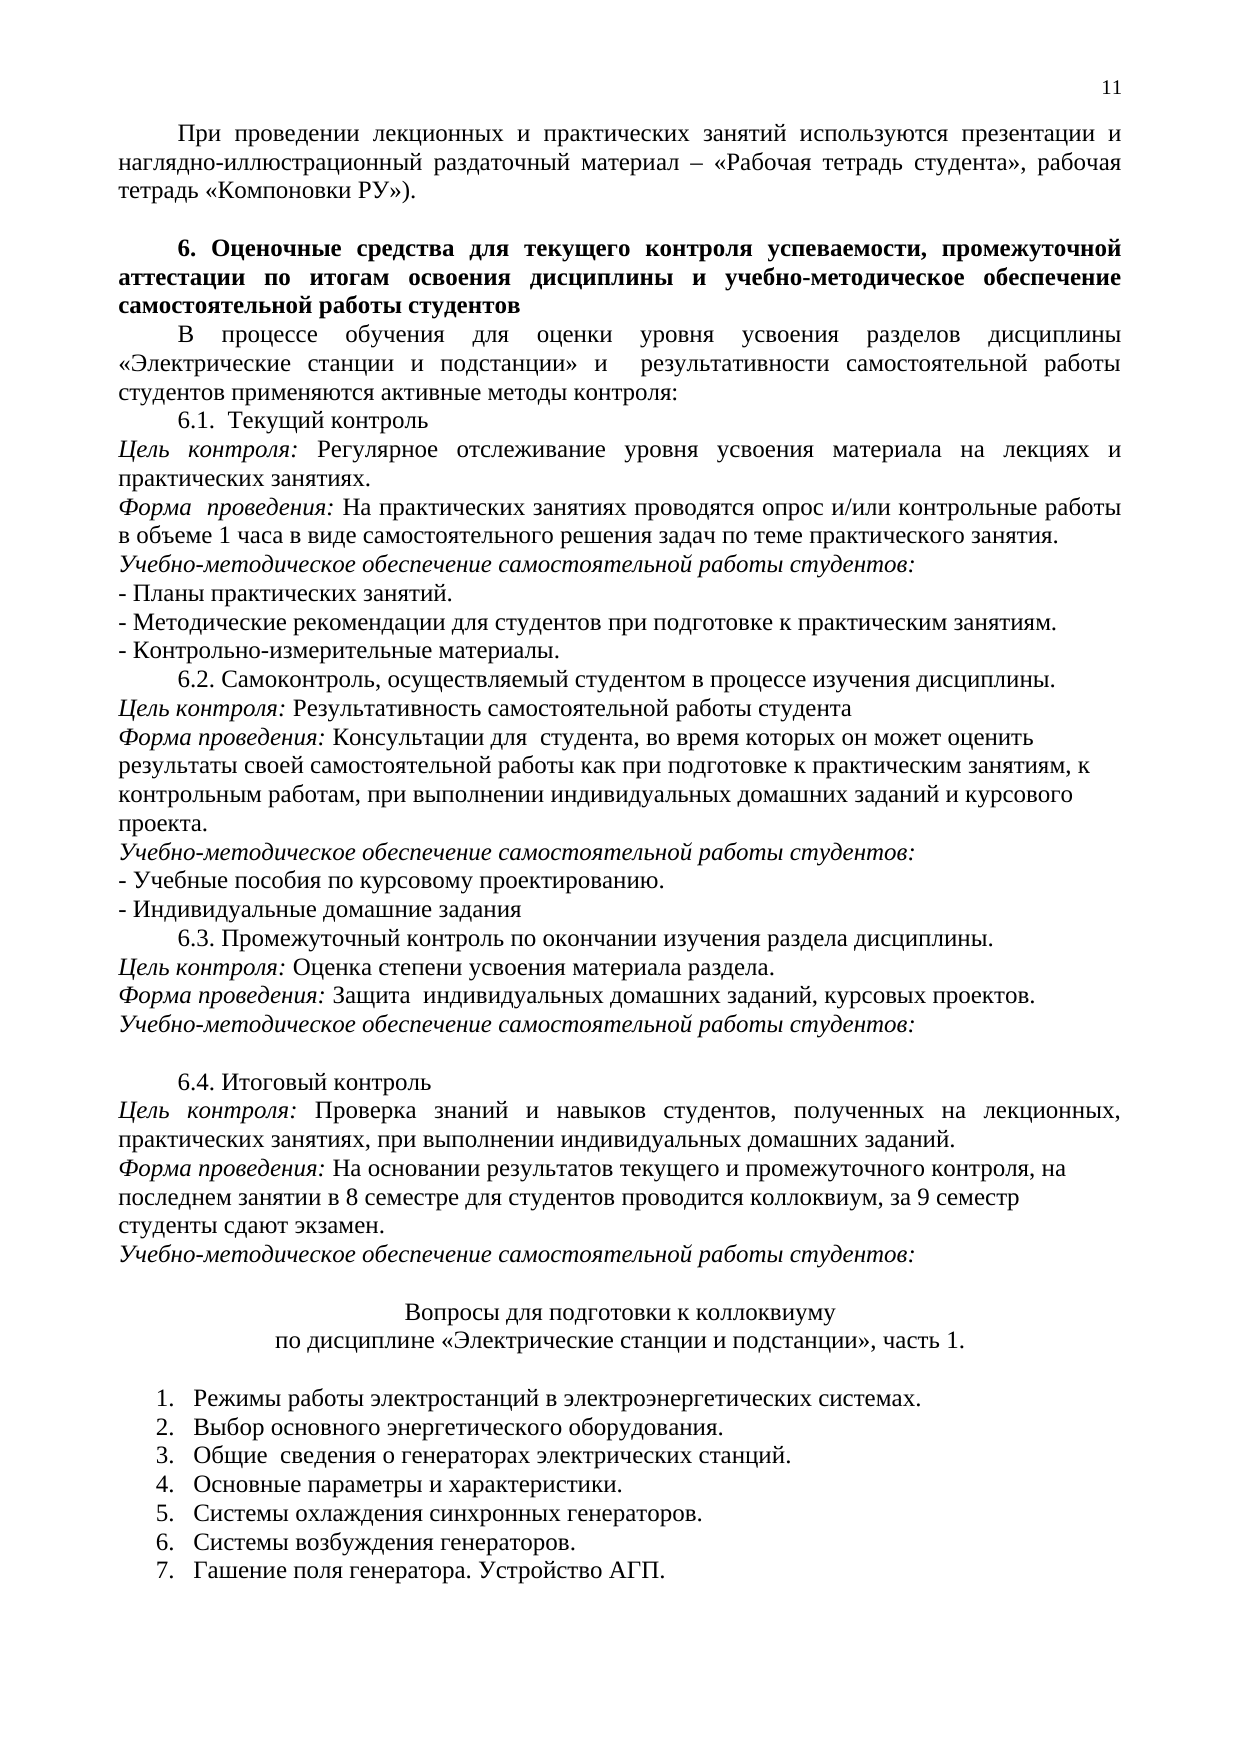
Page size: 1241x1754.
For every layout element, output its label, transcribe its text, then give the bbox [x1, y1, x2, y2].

text Цель контроля: Регулярное отслеживание уровня усвоения материала на лекциях и практических занятиях. [118, 434, 1122, 492]
text Учебно-методическое обеспечение самостоятельной работы студентов: [118, 1009, 1122, 1038]
list Системы возбуждения генераторов. [156, 1527, 1122, 1556]
text Учебно-методическое обеспечение самостоятельной работы студентов: [118, 837, 1122, 866]
text - Контрольно-измерительные материалы. [118, 636, 1122, 664]
text - Учебные пособия по курсовому проектированию. [118, 866, 1122, 894]
list Режимы работы электростанций в электроэнергетических системах. [156, 1383, 1122, 1412]
text Форма проведения: На основании результатов текущего и промежуточного контроля, на последнем занятии в 8 семестре для студентов проводится коллоквиум, за 9 семестр студенты сдают экзамен. [118, 1153, 1122, 1239]
text Вопросы для подготовки к коллоквиуму [118, 1297, 1122, 1326]
text по дисциплине «Электрические станции и подстанции», часть 1. [118, 1326, 1122, 1354]
list Основные параметры и характеристики. [156, 1469, 1122, 1498]
text Форма проведения: Консультации для студента, во время которых он может оценить результаты своей самостоятельной работы как при подготовке к практическим занятиям, к контрольным работам, при выполнении индивидуальных домашних заданий и курсового проекта. [118, 722, 1122, 837]
text Учебно-методическое обеспечение самостоятельной работы студентов: [118, 1239, 1122, 1268]
text 6.4. Итоговый контроль [118, 1067, 1122, 1096]
text Форма проведения: Защита индивидуальных домашних заданий, курсовых проектов. [118, 981, 1122, 1009]
text - Индивидуальные домашние задания [118, 894, 1122, 923]
text 6.3. Промежуточный контроль по окончании изучения раздела дисциплины. [118, 923, 1122, 952]
text 6.1. Текущий контроль [118, 406, 1122, 434]
text Учебно-методическое обеспечение самостоятельной работы студентов: [118, 549, 1122, 578]
text В процессе обучения для оценки уровня усвоения разделов дисциплины «Электрические станции и подстанции» и результативности самостоятельной работы студентов применяются активные методы контроля: [118, 319, 1122, 406]
list Выбор основного энергетического оборудования. [156, 1412, 1122, 1441]
text 6.2. Самоконтроль, осуществляемый студентом в процессе изучения дисциплины. [118, 664, 1122, 693]
text 6. Оценочные средства для текущего контроля успеваемости, промежуточной аттестации по итогам освоения дисциплины и учебно-методическое обеспечение самостоятельной работы студентов [118, 233, 1122, 319]
text Цель контроля: Оценка степени усвоения материала раздела. [118, 952, 1122, 981]
text Цель контроля: Проверка знаний и навыков студентов, полученных на лекционных, практических занятиях, при выполнении индивидуальных домашних заданий. [118, 1096, 1122, 1153]
text - Планы практических занятий. [118, 578, 1122, 607]
list Системы охлаждения синхронных генераторов. [156, 1498, 1122, 1527]
list Гашение поля генератора. Устройство АГП. [156, 1556, 1122, 1584]
text Цель контроля: Результативность самостоятельной работы студента [118, 693, 1122, 722]
list Общие сведения о генераторах электрических станций. [156, 1441, 1122, 1469]
text Форма проведения: На практических занятиях проводятся опрос и/или контрольные работы в объеме 1 часа в виде самостоятельного решения задач по теме практического занятия. [118, 492, 1122, 549]
text При проведении лекционных и практических занятий используются презентации и наглядно-иллюстрационный раздаточный материал – «Рабочая тетрадь студента», рабочая тетрадь «Компоновки РУ»). [118, 118, 1122, 204]
text - Методические рекомендации для студентов при подготовке к практическим занятиям. [118, 607, 1122, 636]
